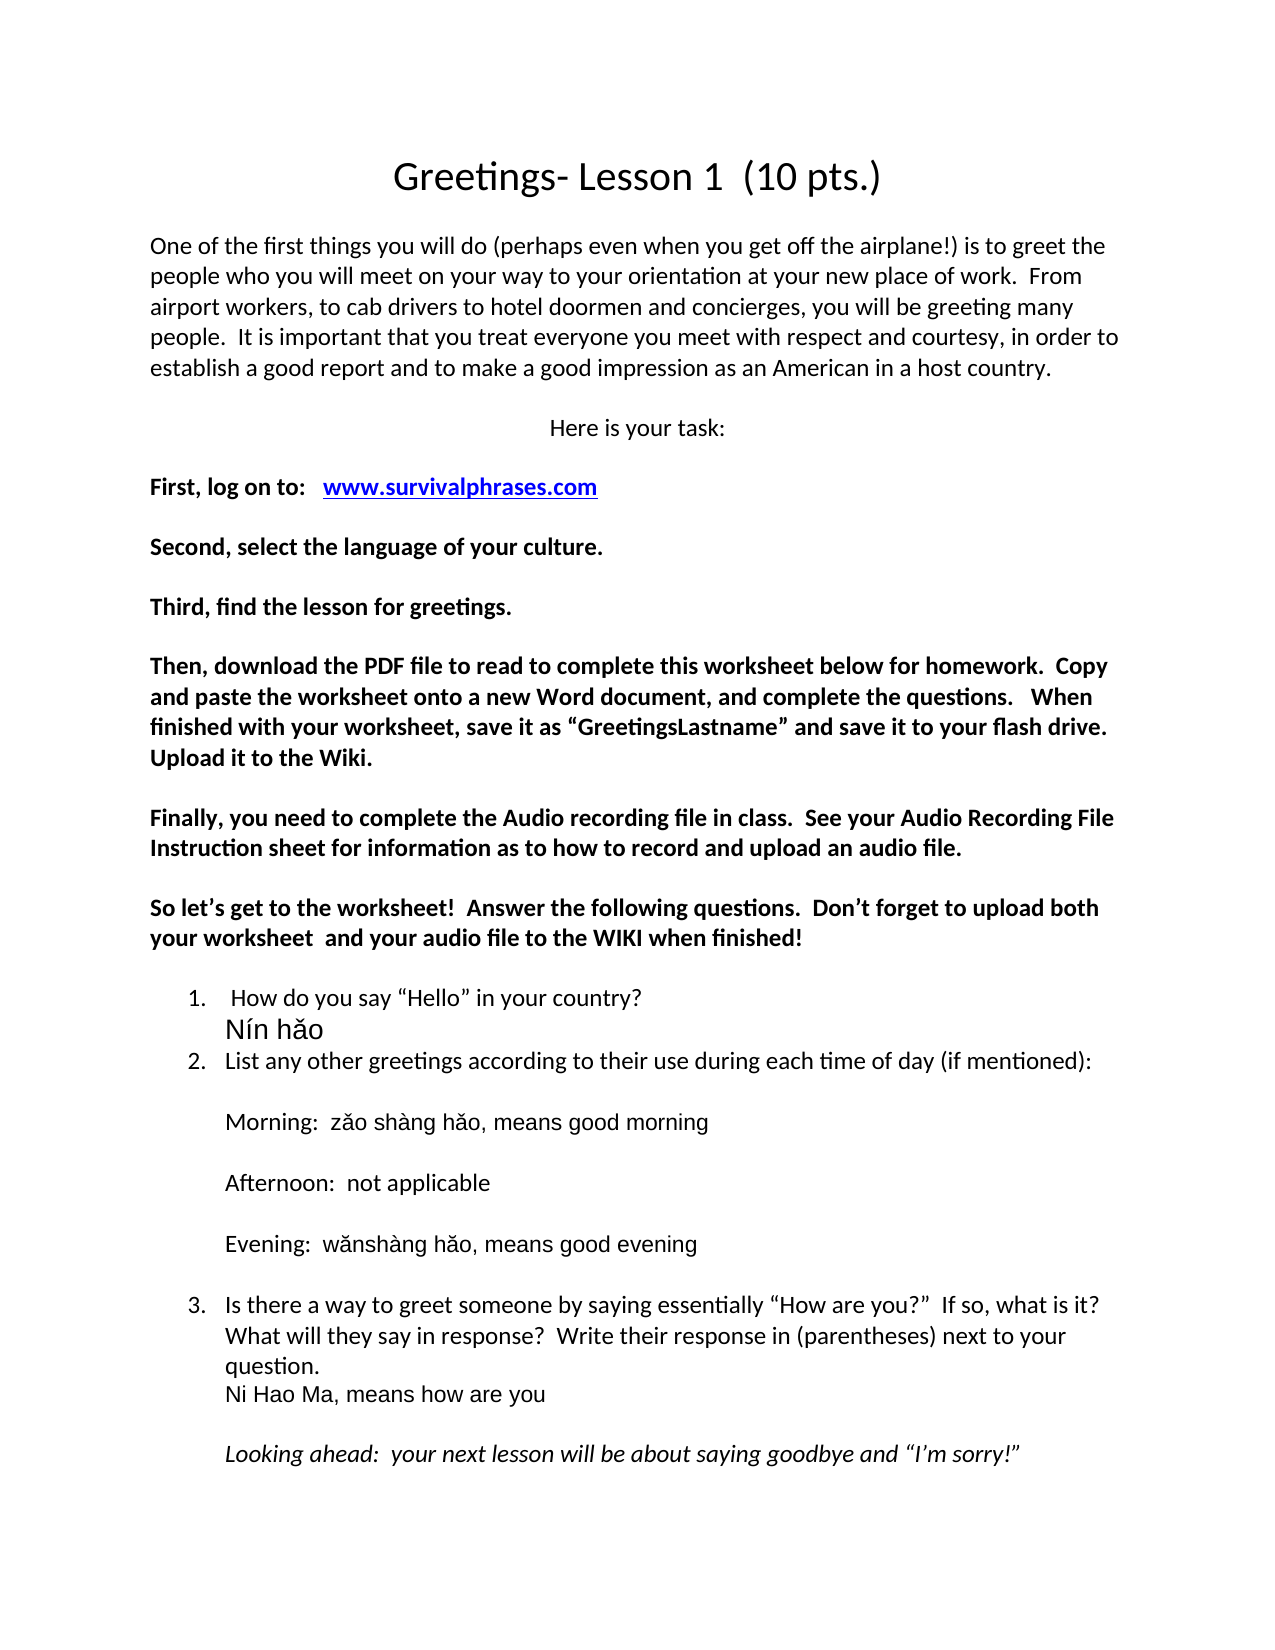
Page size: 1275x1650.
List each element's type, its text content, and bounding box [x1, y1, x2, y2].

list Looking ahead: your next lesson will be about saying goodbye and “I’m sorry!” [225, 1438, 1125, 1468]
list Morning: zǎo shàng hǎo, means good morning [225, 1106, 1125, 1137]
list How do you say “Hello” in your country? [187, 982, 1125, 1013]
text Third, find the lesson for greetings. [150, 591, 1125, 621]
list Ni Hao Ma, means how are you [225, 1381, 1125, 1407]
list Is there a way to greet someone by saying essentially “How are you?” If so, what is it? What will they say in response? Write their response in (parentheses) next to your question. [187, 1289, 1125, 1381]
text Then, download the PDF file to read to complete this worksheet below for homework. Copy and paste the worksheet onto a new Word document, and complete the questions. When finished with your worksheet, save it as “GreetingsLastname” and save it to your flash drive. Upload it to the Wiki. [150, 651, 1125, 773]
text Second, select the language of your culture. [150, 531, 1125, 562]
text Greetings- Lesson 1 (10 pts.) [150, 150, 1125, 201]
text First, log on to: www.survivalphrases.com [150, 471, 1125, 502]
list List any other greetings according to their use during each time of day (if mentioned): [187, 1045, 1125, 1076]
text One of the first things you will do (perhaps even when you get off the airplane!) is to greet the people who you will meet on your way to your orientation at your new place of work. From airport workers, to cab drivers to hotel doormen and concierges, you will be greeting many people. It is important that you treat everyone you meet with respect and courtesy, in order to establish a good report and to make a good impression as an American in a host country. [150, 230, 1125, 383]
list Nín hǎo [225, 1013, 1125, 1045]
list Evening: wănshàng hăo, means good evening [225, 1228, 1125, 1259]
list Afternoon: not applicable [225, 1167, 1125, 1198]
text Finally, you need to complete the Audio recording file in class. See your Audio Recording File Instruction sheet for information as to how to record and upload an audio file. [150, 802, 1125, 863]
text So let’s get to the worksheet! Answer the following questions. Don’t forget to upload both your worksheet and your audio file to the WIKI when finished! [150, 892, 1125, 953]
text Here is your task: [150, 412, 1125, 442]
